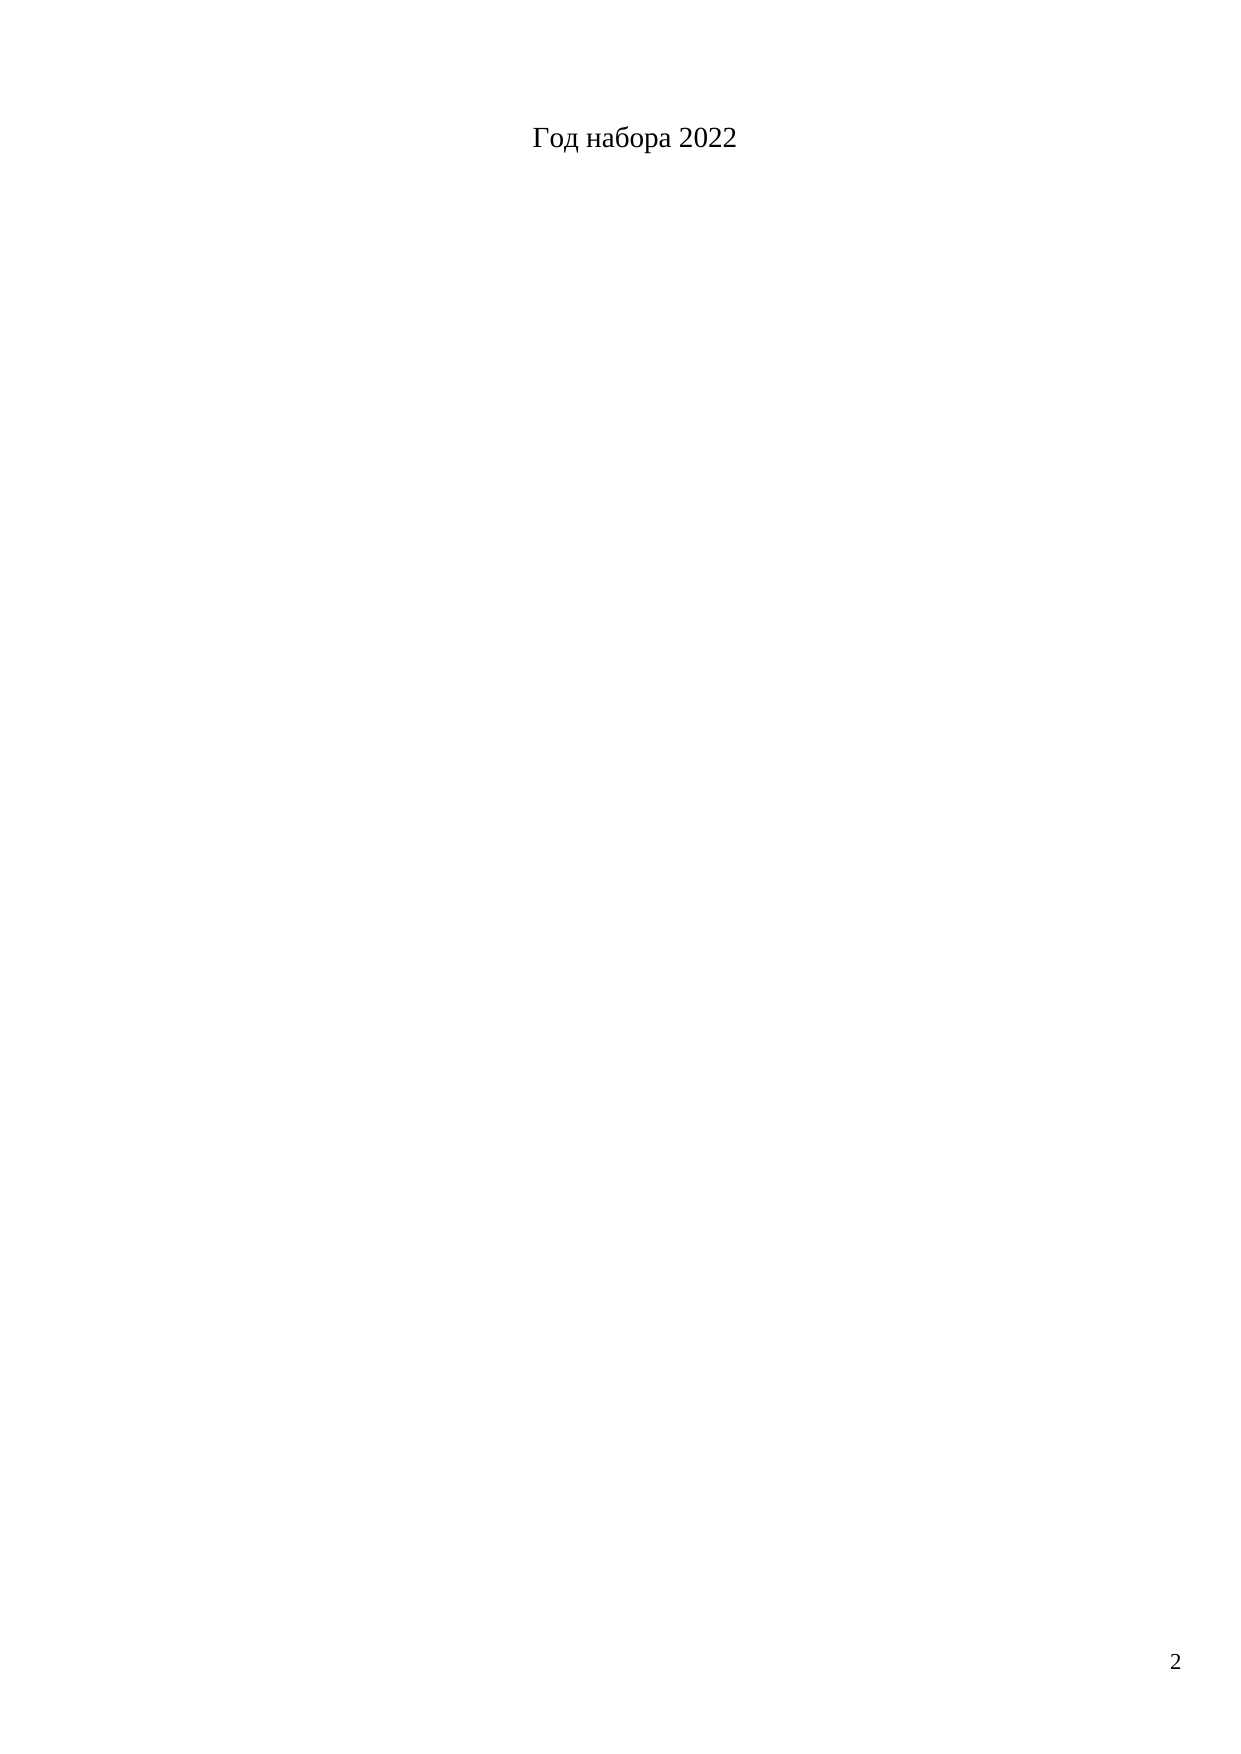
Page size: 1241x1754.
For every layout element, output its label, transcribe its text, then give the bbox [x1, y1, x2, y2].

text Год набора 2022 [88, 120, 1181, 154]
